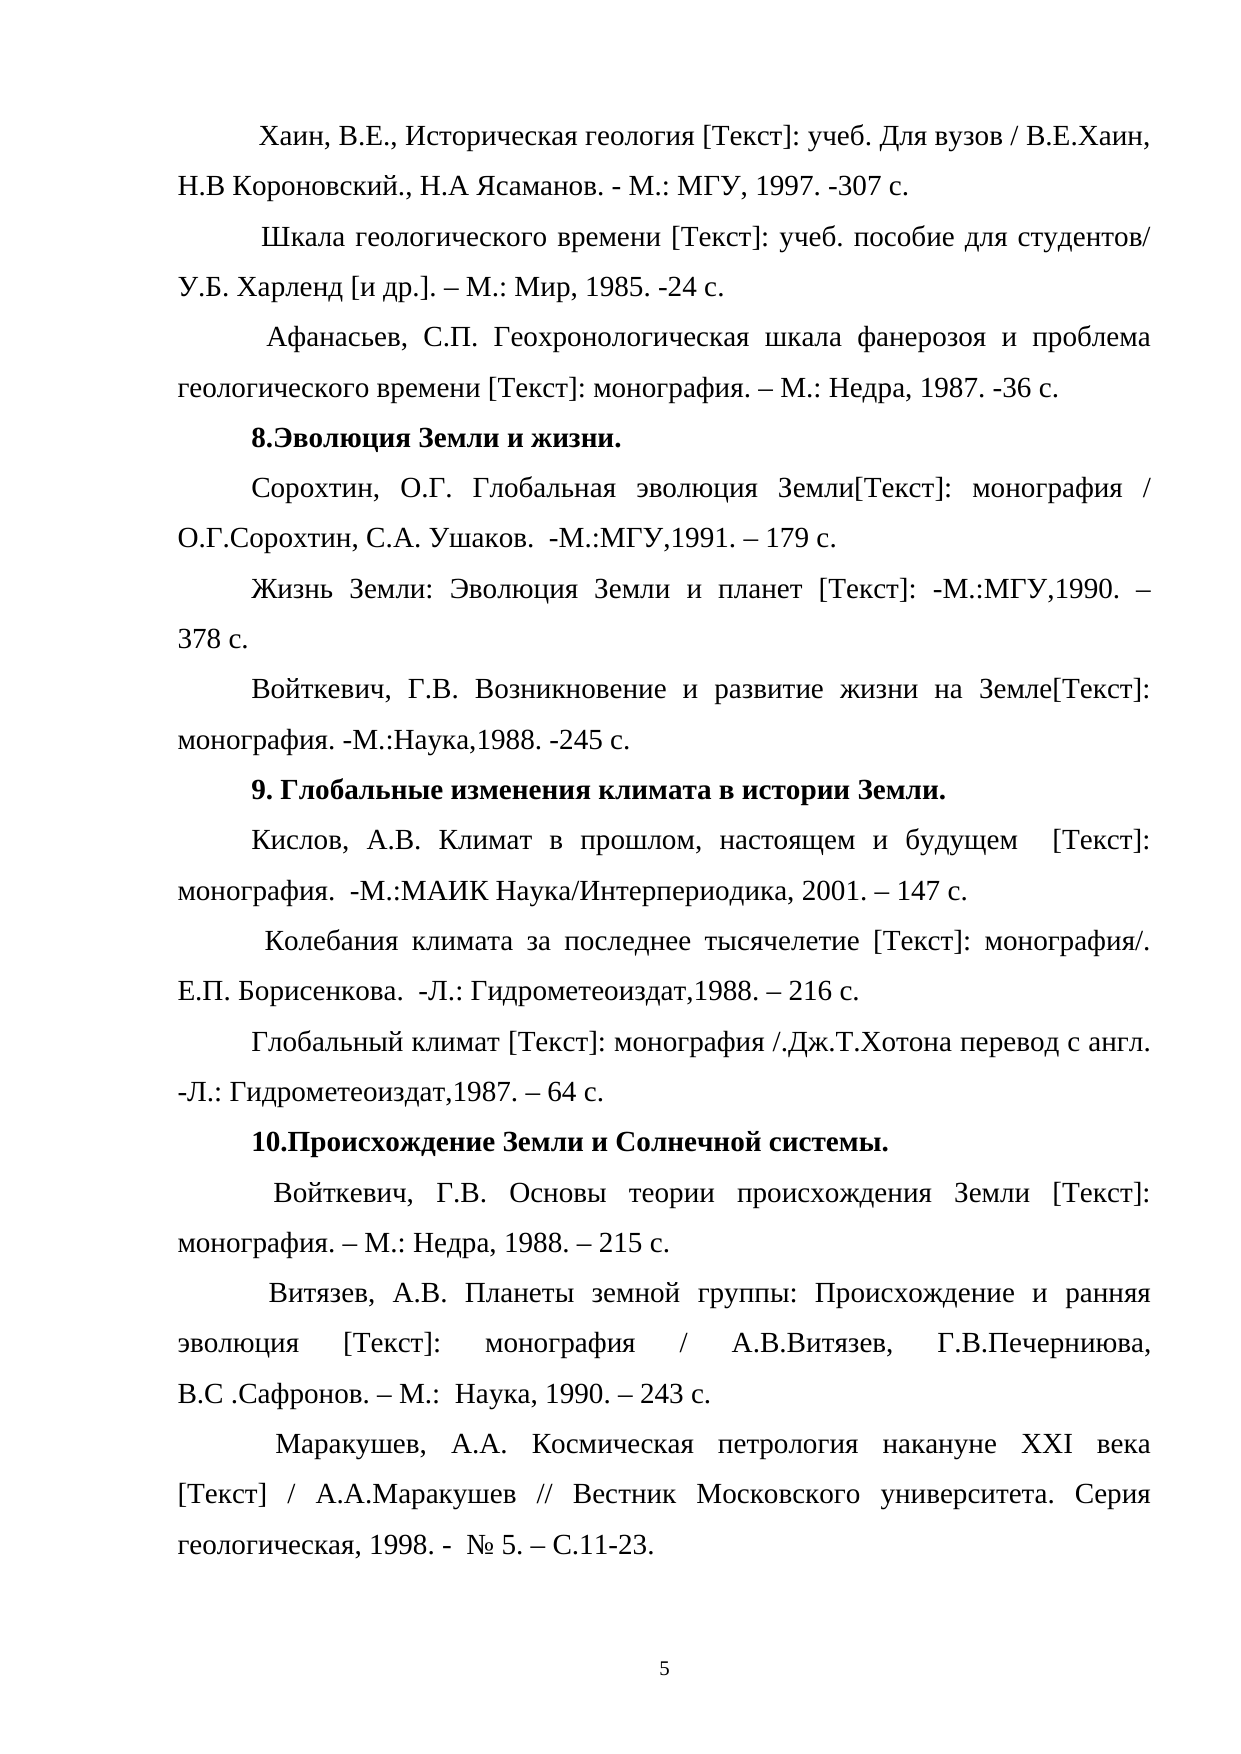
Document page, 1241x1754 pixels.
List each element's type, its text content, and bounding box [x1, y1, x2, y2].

text Хаин, В.Е., Историческая геология [Текст]: учеб. Для вузов / В.Е.Хаин, Н.В Короновский., Н.А Ясаманов. - М.: МГУ, 1997. -307 с. [177, 118, 1152, 202]
text Войткевич, Г.В. Возникновение и развитие жизни на Земле[Текст]: монография. -М.:Наука,1988. -245 с. [177, 672, 1152, 755]
text Кислов, А.В. Климат в прошлом, настоящем и будущем [Текст]: монография. -М.:МАИК Наука/Интерпериодика, 2001. – 147 с. [177, 822, 1152, 906]
text Афанасьев, С.П. Геохронологическая шкала фанерозоя и проблема геологического времени [Текст]: монография. – М.: Недра, 1987. -36 с. [177, 319, 1152, 403]
text 9. Глобальные изменения климата в истории Земли. [177, 772, 1152, 806]
text 8.Эволюция Земли и жизни. [177, 420, 1152, 453]
text Колебания климата за последнее тысячелетие [Текст]: монография/. Е.П. Борисенкова. -Л.: Гидрометеоиздат,1988. – 216 с. [177, 923, 1152, 1007]
text Сорохтин, О.Г. Глобальная эволюция Земли[Текст]: монография / О.Г.Сорохтин, С.А. Ушаков. -М.:МГУ,1991. – 179 с. [177, 470, 1152, 554]
text Шкала геологического времени [Текст]: учеб. пособие для студентов/ У.Б. Харленд [и др.]. – М.: Мир, 1985. -24 с. [177, 219, 1152, 303]
text Маракушев, А.А. Космическая петрология накануне XXI века [Текст] / А.А.Маракушев // Вестник Московского университета. Серия геологическая, 1998. - № 5. – С.11-23. [177, 1426, 1152, 1560]
text Витязев, А.В. Планеты земной группы: Происхождение и ранняя эволюция [Текст]: монография / А.В.Витязев, Г.В.Печерниюва, В.С .Сафронов. – М.: Наука, 1990. – 243 с. [177, 1275, 1152, 1409]
text Войткевич, Г.В. Основы теории происхождения Земли [Текст]: монография. – М.: Недра, 1988. – 215 с. [177, 1175, 1152, 1258]
text Глобальный климат [Текст]: монография /.Дж.Т.Хотона перевод с англ. -Л.: Гидрометеоиздат,1987. – 64 с. [177, 1024, 1152, 1108]
text 10.Происхождение Земли и Солнечной системы. [177, 1124, 1152, 1158]
text Жизнь Земли: Эволюция Земли и планет [Текст]: -М.:МГУ,1990. – 378 с. [177, 571, 1152, 655]
